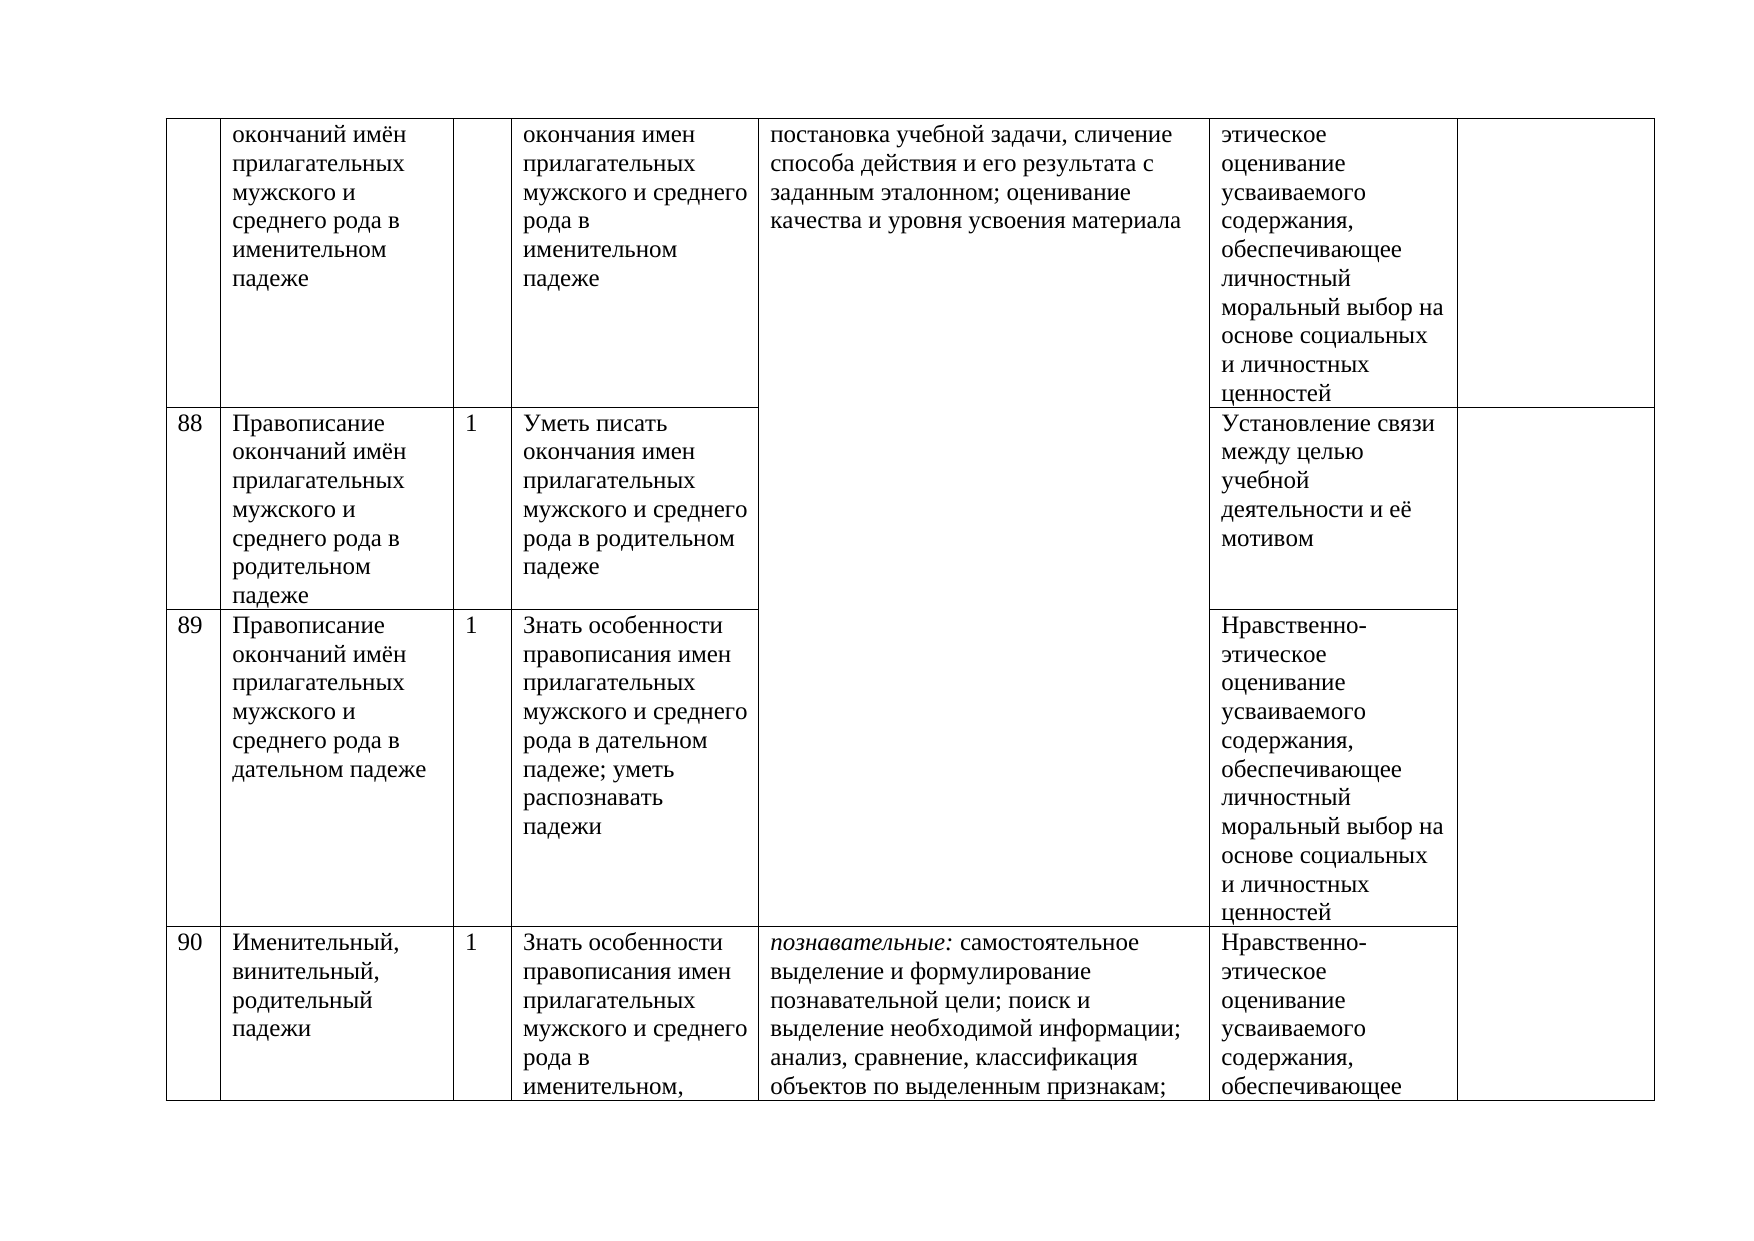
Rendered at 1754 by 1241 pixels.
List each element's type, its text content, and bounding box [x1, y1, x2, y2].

table_cell Нравственно-этическое оценивание усваиваемого содержания, обеспечивающее личностный моральный выбор на основе социальных и личностных ценностей [1210, 610, 1457, 926]
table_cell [1210, 927, 1457, 1100]
table_cell 87 [167, 119, 220, 407]
table_cell Уметь писать окончания имен прилагательных мужского и среднего рода в родительном падеже [512, 408, 758, 609]
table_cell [759, 927, 1209, 1100]
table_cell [512, 927, 758, 1100]
table_cell Правописание окончаний имён прилагательных мужского и среднего рода в родительном падеже [221, 408, 453, 609]
table_cell 90 [167, 927, 220, 1100]
table_cell 1 [454, 408, 511, 609]
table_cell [221, 119, 453, 407]
table_cell 1 [454, 610, 511, 926]
table_cell 88 [167, 408, 220, 609]
table_cell 89 [167, 610, 220, 926]
table_cell Установление связи между целью учебной деятельности и её мотивом [1210, 408, 1457, 609]
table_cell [512, 119, 758, 407]
table_cell 1 [454, 119, 511, 407]
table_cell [1210, 119, 1457, 407]
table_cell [221, 927, 453, 1100]
table_cell Правописание окончаний имён прилагательных мужского и среднего рода в дательном падеже [221, 610, 453, 926]
table_cell Знать особенности правописания имен прилагательных мужского и среднего рода в дательном падеже; уметь распознавать падежи [512, 610, 758, 926]
table_cell [1458, 408, 1654, 1100]
table_cell 1 [454, 927, 511, 1100]
